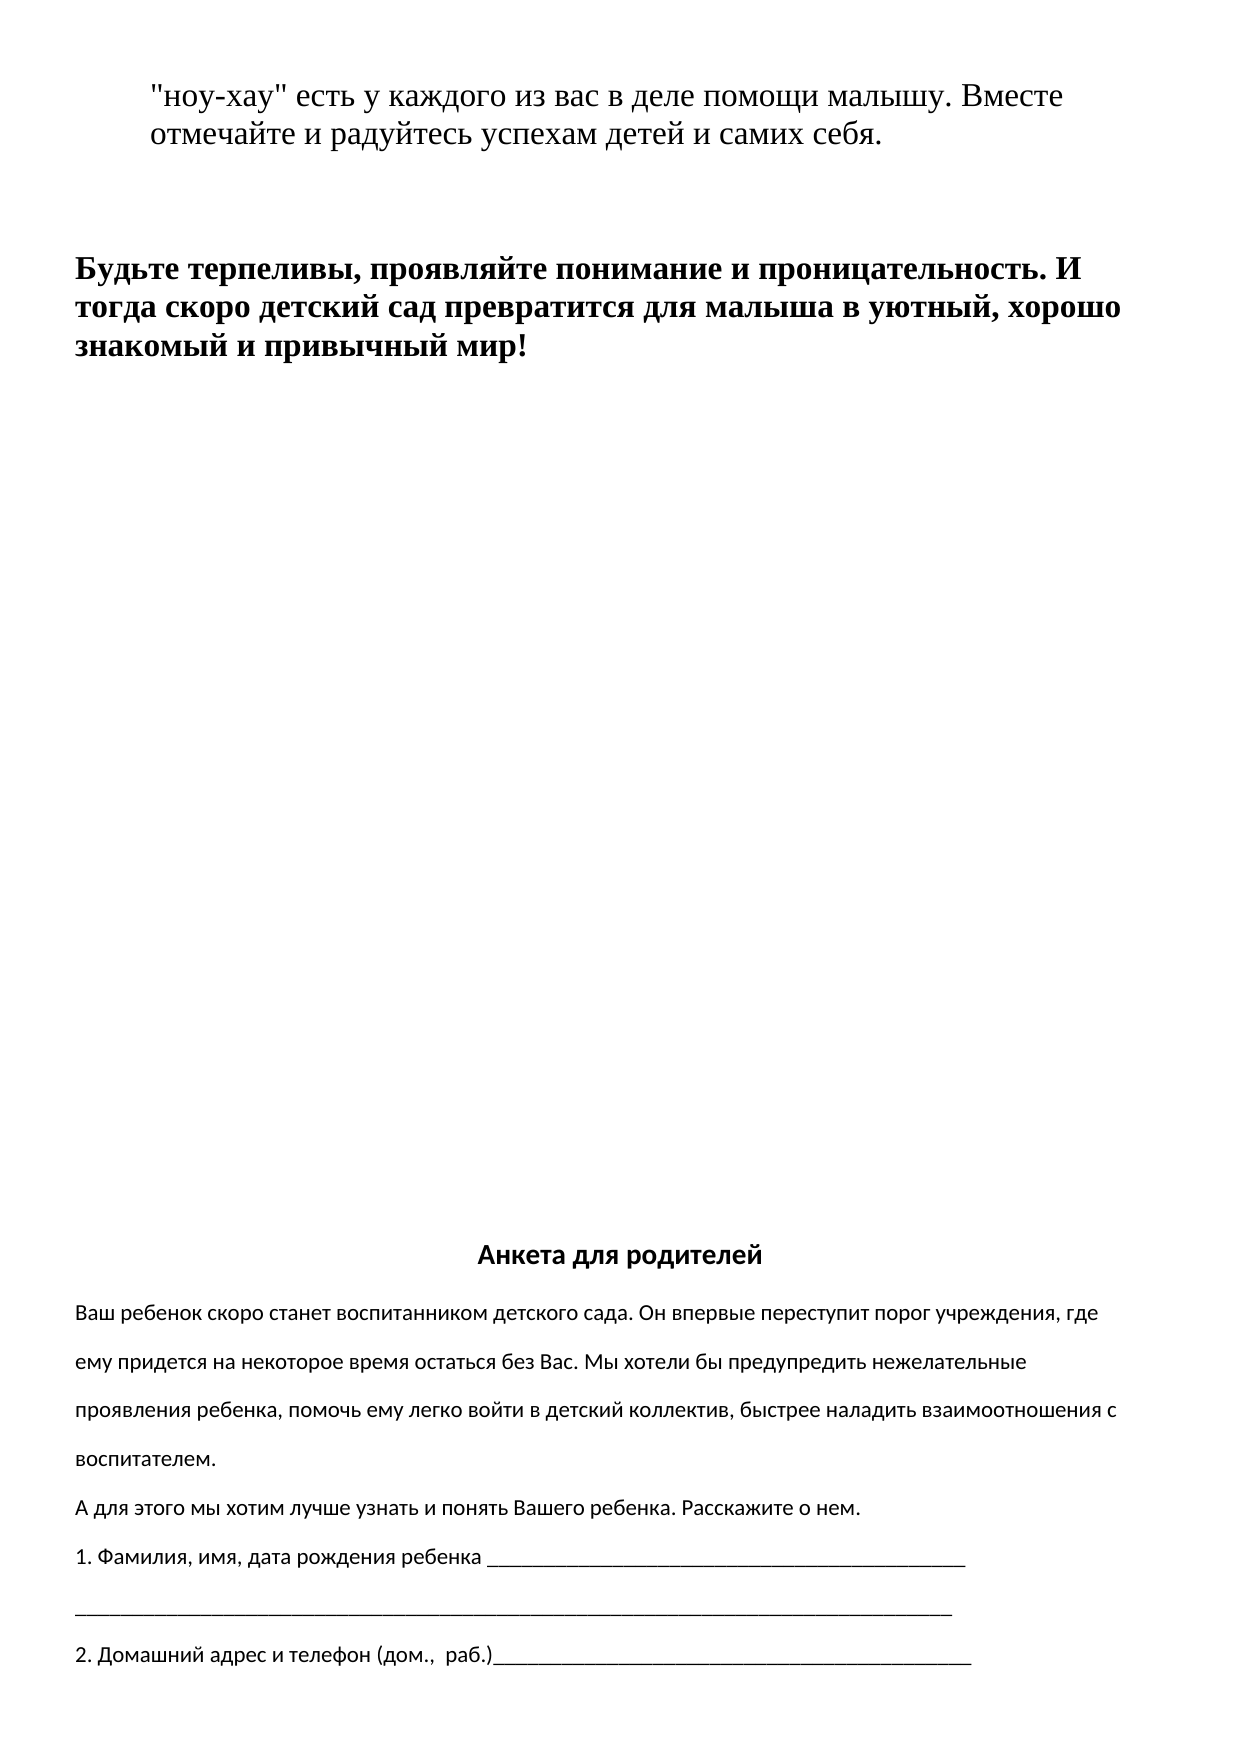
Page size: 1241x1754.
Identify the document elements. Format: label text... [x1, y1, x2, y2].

text Ваш ребенок скоро станет воспитанником детского сада. Он впервые переступит порог учреждения, где [75, 1298, 1165, 1326]
text проявления ребенка, помочь ему легко войти в детский коллектив, быстрее наладить взаимоотношения с [75, 1396, 1165, 1424]
text А для этого мы хотим лучше узнать и понять Вашего ребенка. Расскажите о нем. [75, 1493, 1165, 1521]
text 2. Домашний адрес и телефон (дом., раб.)__________________________________________ [75, 1640, 1165, 1668]
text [75, 1591, 1165, 1619]
text Анкета для родителей [75, 1236, 1165, 1272]
text Будьте терпеливы, проявляйте понимание и проницательность. И тогда скоро детский сад превратится для малыша в уютный, хорошо знакомый и привычный мир! [75, 248, 1165, 363]
text воспитателем. [75, 1444, 1165, 1472]
text ему придется на некоторое время остаться без Вас. Мы хотели бы предупредить нежелательные [75, 1347, 1165, 1375]
text 1. Фамилия, имя, дата рождения ребенка __________________________________________ [75, 1542, 1165, 1570]
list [112, 75, 1165, 152]
